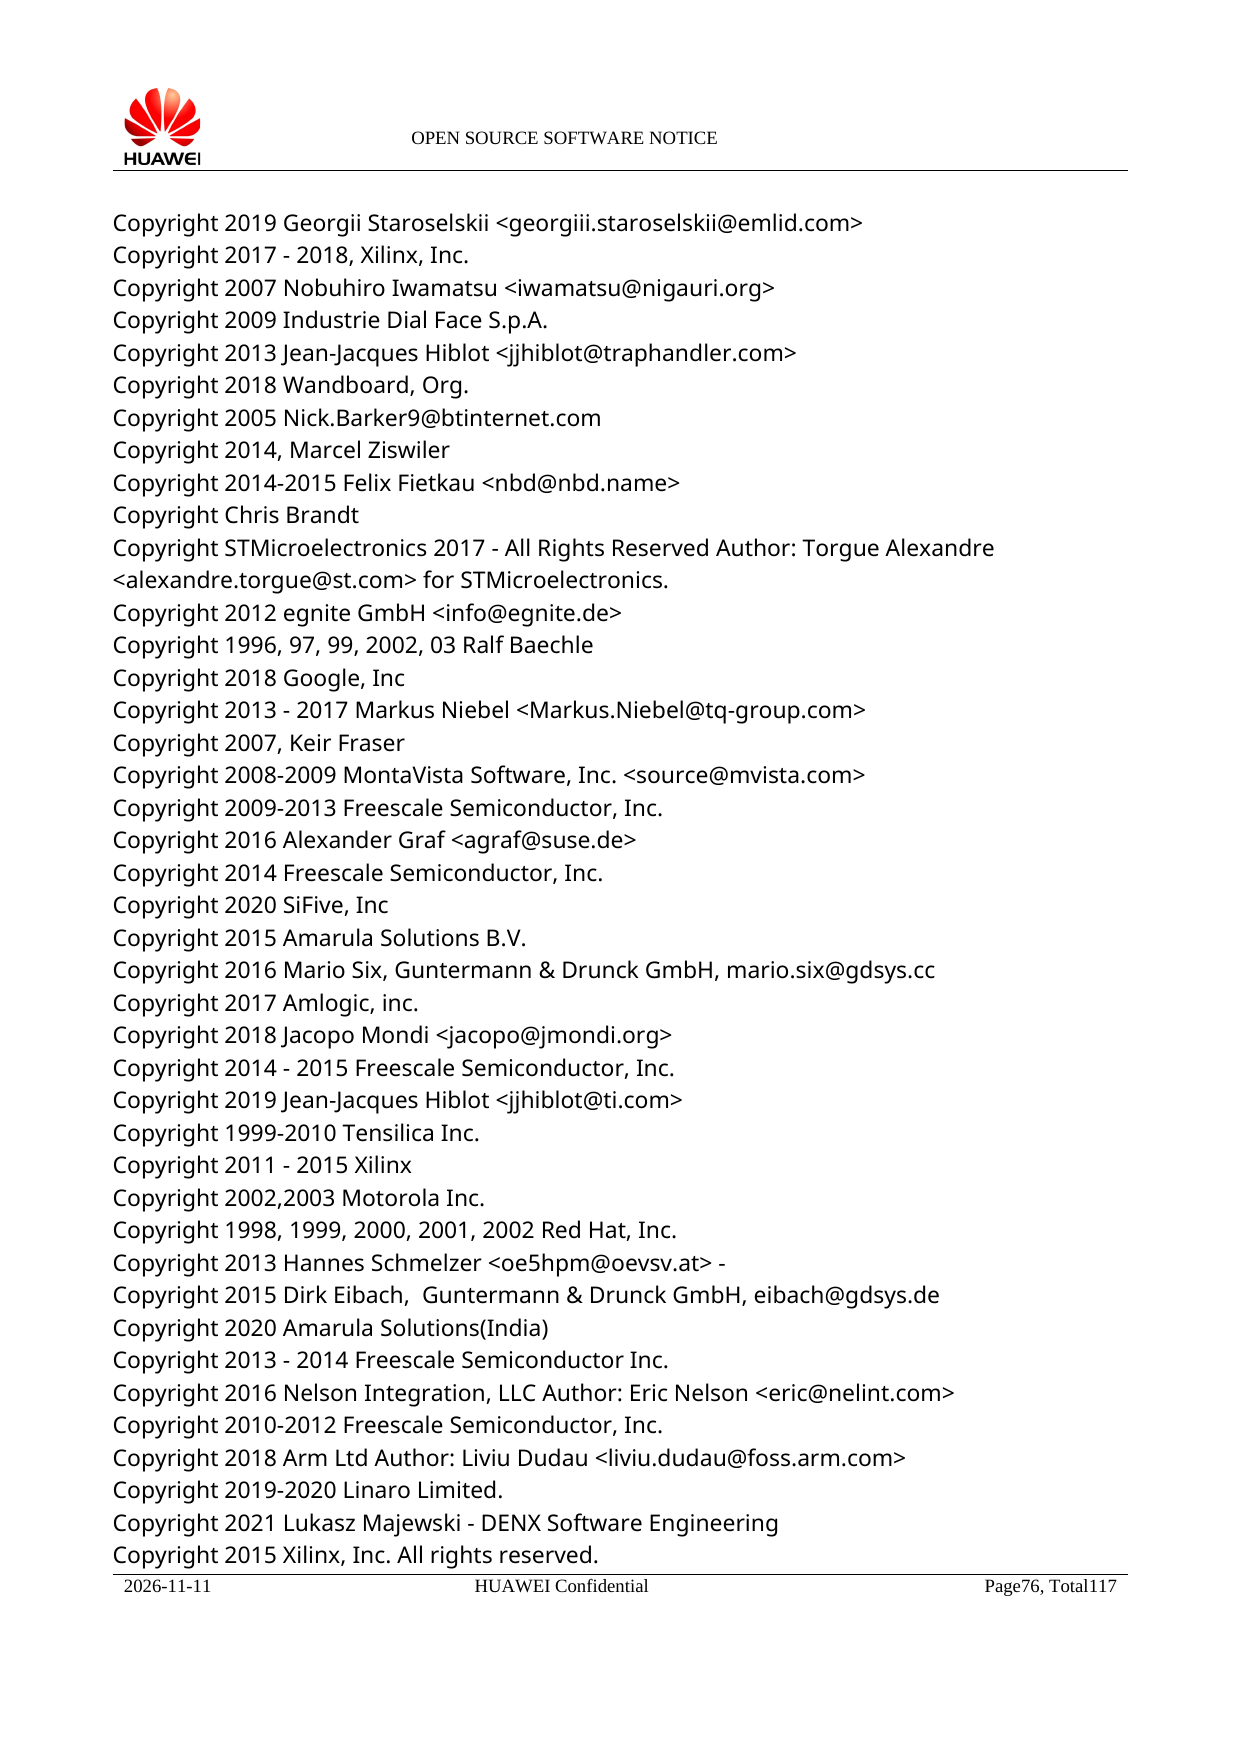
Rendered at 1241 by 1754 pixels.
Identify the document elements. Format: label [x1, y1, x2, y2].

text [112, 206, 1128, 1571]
picture [124, 88, 201, 165]
